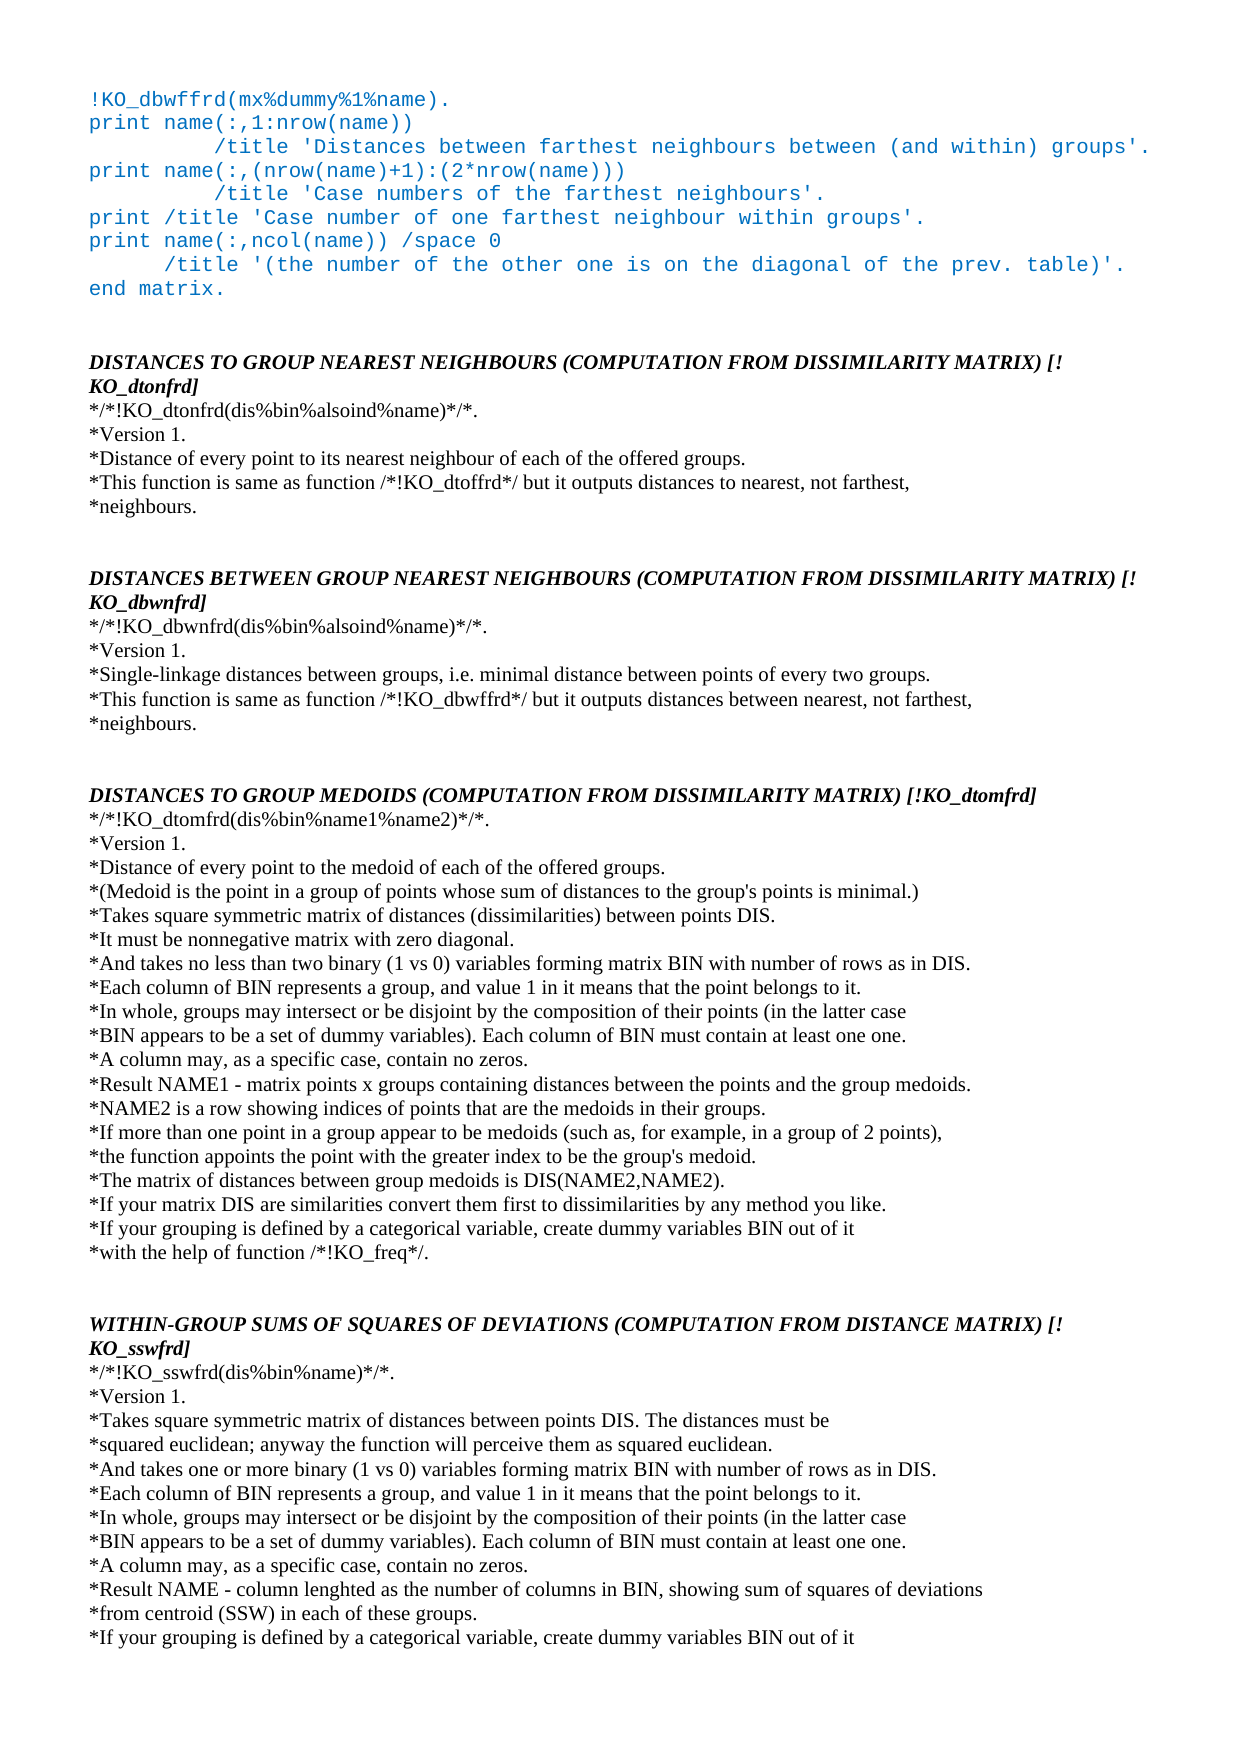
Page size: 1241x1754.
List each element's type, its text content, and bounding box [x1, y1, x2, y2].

text print name(:,(nrow(name)+1):(2*nrow(name))) [89, 159, 1152, 183]
text *squared euclidean; anyway the function will perceive them as squared euclidean. [89, 1432, 1152, 1456]
text */*!KO_dtomfrd(dis%bin%name1%name2)*/*. [89, 807, 1152, 831]
text */*!KO_dbwnfrd(dis%bin%alsoind%name)*/*. [89, 614, 1152, 638]
text */*!KO_dtonfrd(dis%bin%alsoind%name)*/*. [89, 398, 1152, 422]
text end matrix. [89, 278, 1152, 301]
text *BIN appears to be a set of dummy variables). Each column of BIN must contain at least one one. [89, 1529, 1152, 1553]
text *If your grouping is defined by a categorical variable, create dummy variables BIN out of it [89, 1625, 1152, 1649]
text *neighbours. [89, 711, 1152, 734]
text /title 'Case numbers of the farthest neighbours'. [89, 183, 1152, 207]
text *Takes square symmetric matrix of distances (dissimilarities) between points DIS. [89, 903, 1152, 927]
text *NAME2 is a row showing indices of points that are the medoids in their groups. [89, 1096, 1152, 1119]
subtitle DISTANCES TO GROUP NEAREST NEIGHBOURS (COMPUTATION FROM DISSIMILARITY MATRIX) [!KO_dtonfrd] [89, 349, 1152, 398]
subtitle WITHIN-GROUP SUMS OF SQUARES OF DEVIATIONS (COMPUTATION FROM DISTANCE MATRIX) [!KO_sswfrd] [89, 1312, 1152, 1360]
text *the function appoints the point with the greater index to be the group's medoid. [89, 1144, 1152, 1168]
text *This function is same as function /*!KO_dtoffrd*/ but it outputs distances to nearest, not farthest, [89, 470, 1152, 494]
text *Version 1. [89, 422, 1152, 446]
text /title 'Distances between farthest neighbours between (and within) groups'. [89, 136, 1152, 159]
text *neighbours. [89, 494, 1152, 518]
text *Version 1. [89, 831, 1152, 855]
text *If more than one point in a group appear to be medoids (such as, for example, in a group of 2 points), [89, 1119, 1152, 1144]
text *Each column of BIN represents a group, and value 1 in it means that the point belongs to it. [89, 975, 1152, 999]
text print /title 'Case number of one farthest neighbour within groups'. [89, 207, 1152, 231]
text *Single-linkage distances between groups, i.e. minimal distance between points of every two groups. [89, 662, 1152, 686]
subtitle DISTANCES TO GROUP MEDOIDS (COMPUTATION FROM DISSIMILARITY MATRIX) [!KO_dtomfrd] [89, 783, 1152, 807]
text *(Medoid is the point in a group of points whose sum of distances to the group's points is minimal.) [89, 879, 1152, 903]
text *Distance of every point to its nearest neighbour of each of the offered groups. [89, 446, 1152, 470]
text *Version 1. [89, 1384, 1152, 1408]
text *from centroid (SSW) in each of these groups. [89, 1601, 1152, 1625]
text *If your matrix DIS are similarities convert them first to dissimilarities by any method you like. [89, 1192, 1152, 1216]
text *And takes no less than two binary (1 vs 0) variables forming matrix BIN with number of rows as in DIS. [89, 951, 1152, 975]
text print name(:,1:nrow(name)) [89, 112, 1152, 136]
text */*!KO_sswfrd(dis%bin%name)*/*. [89, 1360, 1152, 1384]
text *Result NAME - column lenghted as the number of columns in BIN, showing sum of squares of deviations [89, 1577, 1152, 1601]
text *Each column of BIN represents a group, and value 1 in it means that the point belongs to it. [89, 1481, 1152, 1504]
text *The matrix of distances between group medoids is DIS(NAME2,NAME2). [89, 1168, 1152, 1192]
text *This function is same as function /*!KO_dbwffrd*/ but it outputs distances between nearest, not farthest, [89, 686, 1152, 711]
text !KO_dbwffrd(mx%dummy%1%name). [89, 89, 1152, 112]
text *with the help of function /*!KO_freq*/. [89, 1240, 1152, 1264]
text *Version 1. [89, 638, 1152, 662]
text *A column may, as a specific case, contain no zeros. [89, 1553, 1152, 1577]
text *In whole, groups may intersect or be disjoint by the composition of their points (in the latter case [89, 1504, 1152, 1529]
text *If your grouping is defined by a categorical variable, create dummy variables BIN out of it [89, 1216, 1152, 1240]
text /title '(the number of the other one is on the diagonal of the prev. table)'. [89, 254, 1152, 278]
text *Result NAME1 - matrix points x groups containing distances between the points and the group medoids. [89, 1071, 1152, 1096]
text print name(:,ncol(name)) /space 0 [89, 231, 1152, 254]
text *BIN appears to be a set of dummy variables). Each column of BIN must contain at least one one. [89, 1023, 1152, 1047]
text *Distance of every point to the medoid of each of the offered groups. [89, 855, 1152, 879]
text *And takes one or more binary (1 vs 0) variables forming matrix BIN with number of rows as in DIS. [89, 1456, 1152, 1481]
text *It must be nonnegative matrix with zero diagonal. [89, 927, 1152, 951]
text *In whole, groups may intersect or be disjoint by the composition of their points (in the latter case [89, 999, 1152, 1023]
subtitle DISTANCES BETWEEN GROUP NEAREST NEIGHBOURS (COMPUTATION FROM DISSIMILARITY MATRIX) [!KO_dbwnfrd] [89, 566, 1152, 614]
text *A column may, as a specific case, contain no zeros. [89, 1047, 1152, 1071]
text *Takes square symmetric matrix of distances between points DIS. The distances must be [89, 1408, 1152, 1432]
